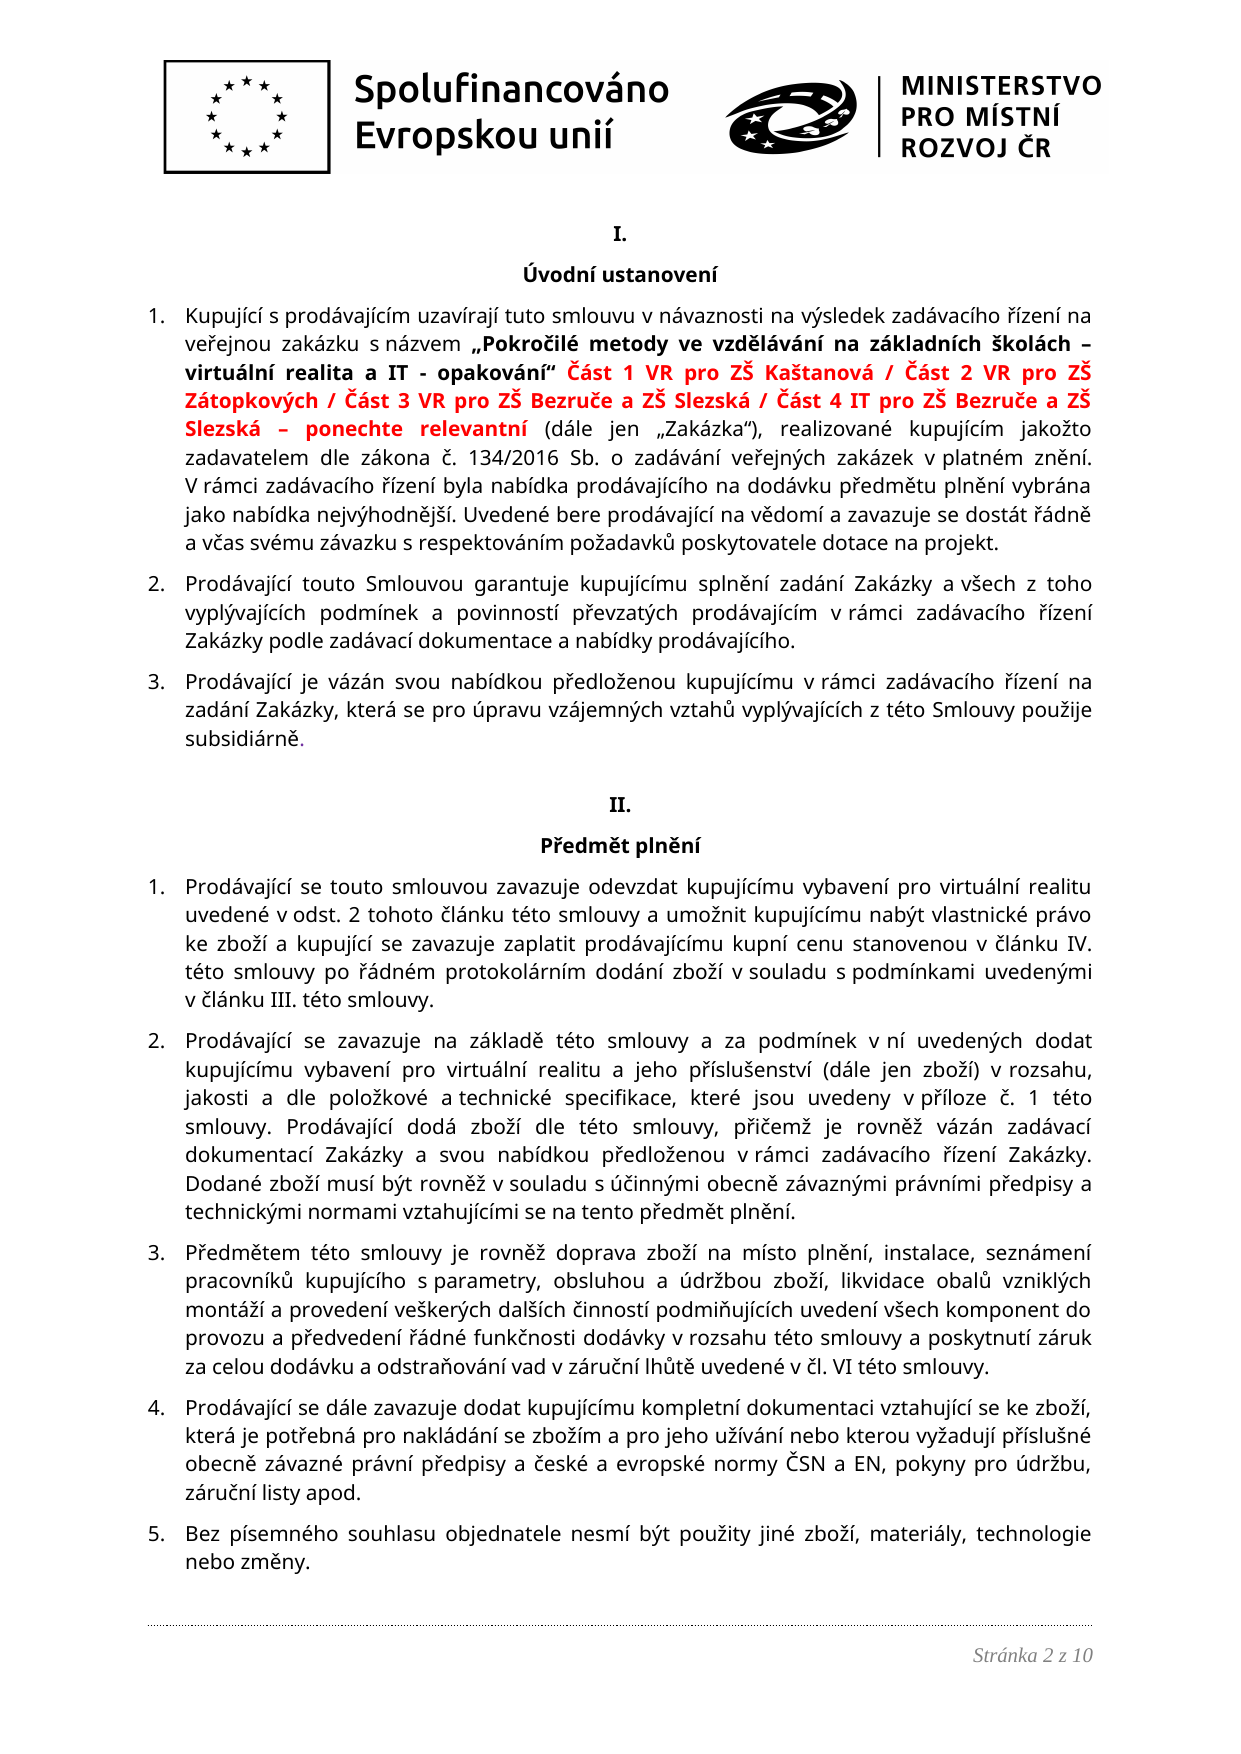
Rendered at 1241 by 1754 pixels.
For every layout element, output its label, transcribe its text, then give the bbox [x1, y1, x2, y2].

subtitle II. [148, 790, 1092, 818]
list Bez písemného souhlasu objednatele nesmí být použity jiné zboží, materiály, technologie nebo změny. [148, 1519, 1092, 1576]
list Prodávající se zavazuje na základě této smlouvy a za podmínek v ní uvedených dodat kupujícímu vybavení pro virtuální realitu a jeho příslušenství (dále jen zboží) v rozsahu, jakosti a dle položkové a technické specifikace, které jsou uvedeny v příloze č. 1 této smlouvy. Prodávající dodá zboží dle této smlouvy, přičemž je rovněž vázán zadávací dokumentací Zakázky a svou nabídkou předloženou v rámci zadávacího řízení Zakázky. Dodané zboží musí být rovněž v souladu s účinnými obecně závaznými právními předpisy a technickými normami vztahujícími se na tento předmět plnění. [148, 1026, 1092, 1226]
subtitle Úvodní ustanovení [148, 260, 1092, 288]
subtitle Předmět plnění [148, 831, 1092, 859]
subtitle I. [148, 219, 1092, 247]
list Prodávající touto Smlouvou garantuje kupujícímu splnění zadání Zakázky a všech z toho vyplývajících podmínek a povinností převzatých prodávajícím v rámci zadávacího řízení Zakázky podle zadávací dokumentace a nabídky prodávajícího. [148, 569, 1092, 654]
picture [163, 60, 1109, 174]
list Předmětem této smlouvy je rovněž doprava zboží na místo plnění, instalace, seznámení pracovníků kupujícího s parametry, obsluhou a údržbou zboží, likvidace obalů vzniklých montáží a provedení veškerých dalších činností podmiňujících uvedení všech komponent do provozu a předvedení řádné funkčnosti dodávky v rozsahu této smlouvy a poskytnutí záruk za celou dodávku a odstraňování vad v záruční lhůtě uvedené v čl. VI této smlouvy. [148, 1238, 1092, 1380]
list Prodávající se dále zavazuje dodat kupujícímu kompletní dokumentaci vztahující se ke zboží, která je potřebná pro nakládání se zbožím a pro jeho užívání nebo kterou vyžadují příslušné obecně závazné právní předpisy a české a evropské normy ČSN a EN, pokyny pro údržbu, záruční listy apod. [148, 1393, 1092, 1506]
list Prodávající se touto smlouvou zavazuje odevzdat kupujícímu vybavení pro virtuální realitu uvedené v odst. 2 tohoto článku této smlouvy a umožnit kupujícímu nabýt vlastnické právo ke zboží a kupující se zavazuje zaplatit prodávajícímu kupní cenu stanovenou v článku IV. této smlouvy po řádném protokolárním dodání zboží v souladu s podmínkami uvedenými v článku III. této smlouvy. [148, 872, 1092, 1014]
list Prodávající je vázán svou nabídkou předloženou kupujícímu v rámci zadávacího řízení na zadání Zakázky, která se pro úpravu vzájemných vztahů vyplývajících z této Smlouvy použije subsidiárně. [148, 667, 1092, 752]
list Kupující s prodávajícím uzavírají tuto smlouvu v návaznosti na výsledek zadávacího řízení na veřejnou zakázku s názvem „Pokročilé metody ve vzdělávání na základních školách – virtuální realita a IT - opakování“ Část 1 VR pro ZŠ Kaštanová / Část 2 VR pro ZŠ Zátopkových / Část 3 VR pro ZŠ Bezruče a ZŠ Slezská / Část 4 IT pro ZŠ Bezruče a ZŠ Slezská – ponechte relevantní (dále jen „Zakázka“), realizované kupujícím jakožto zadavatelem dle zákona č. 134/2016 Sb. o zadávání veřejných zakázek v platném znění. V rámci zadávacího řízení byla nabídka prodávajícího na dodávku předmětu plnění vybrána jako nabídka nejvýhodnější. Uvedené bere prodávající na vědomí a zavazuje se dostát řádně a včas svému závazku s respektováním požadavků poskytovatele dotace na projekt. [148, 301, 1092, 557]
